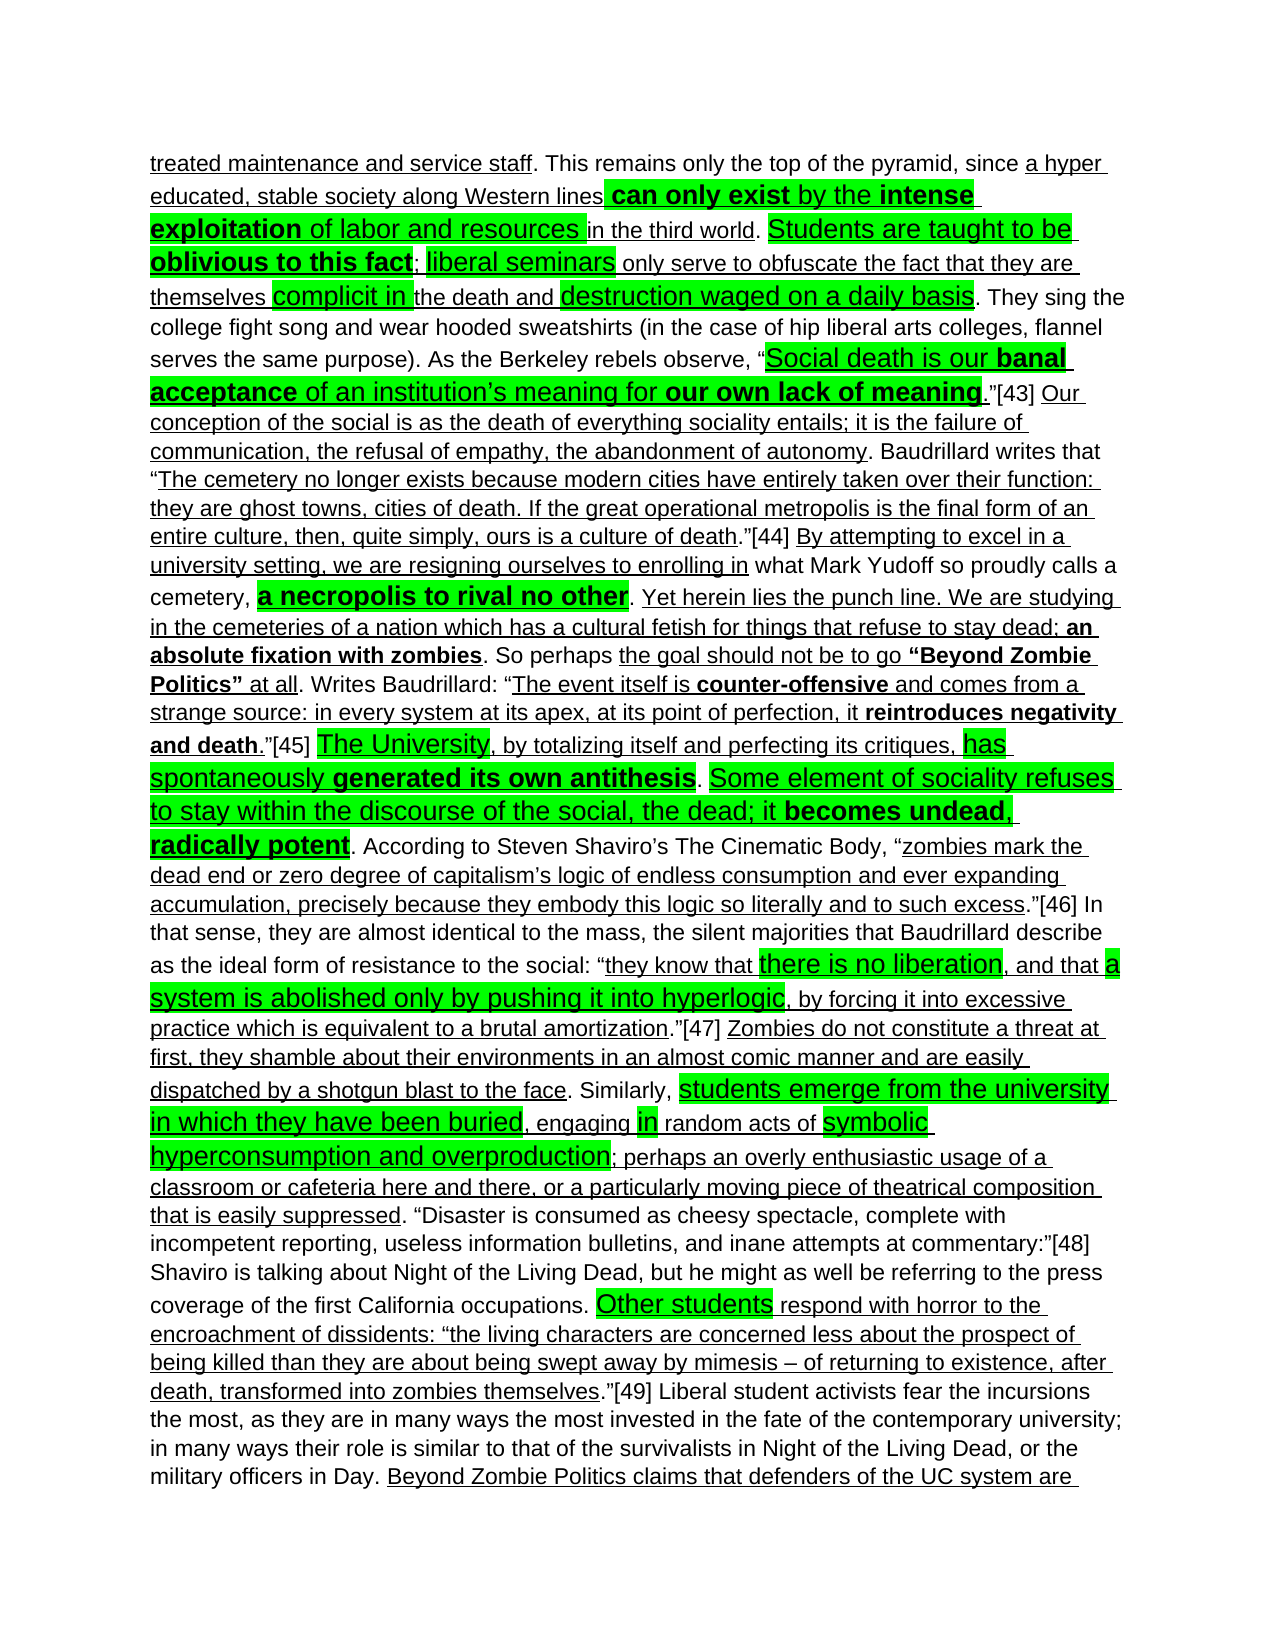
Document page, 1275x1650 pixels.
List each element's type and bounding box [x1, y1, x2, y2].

text [150, 150, 1125, 1489]
